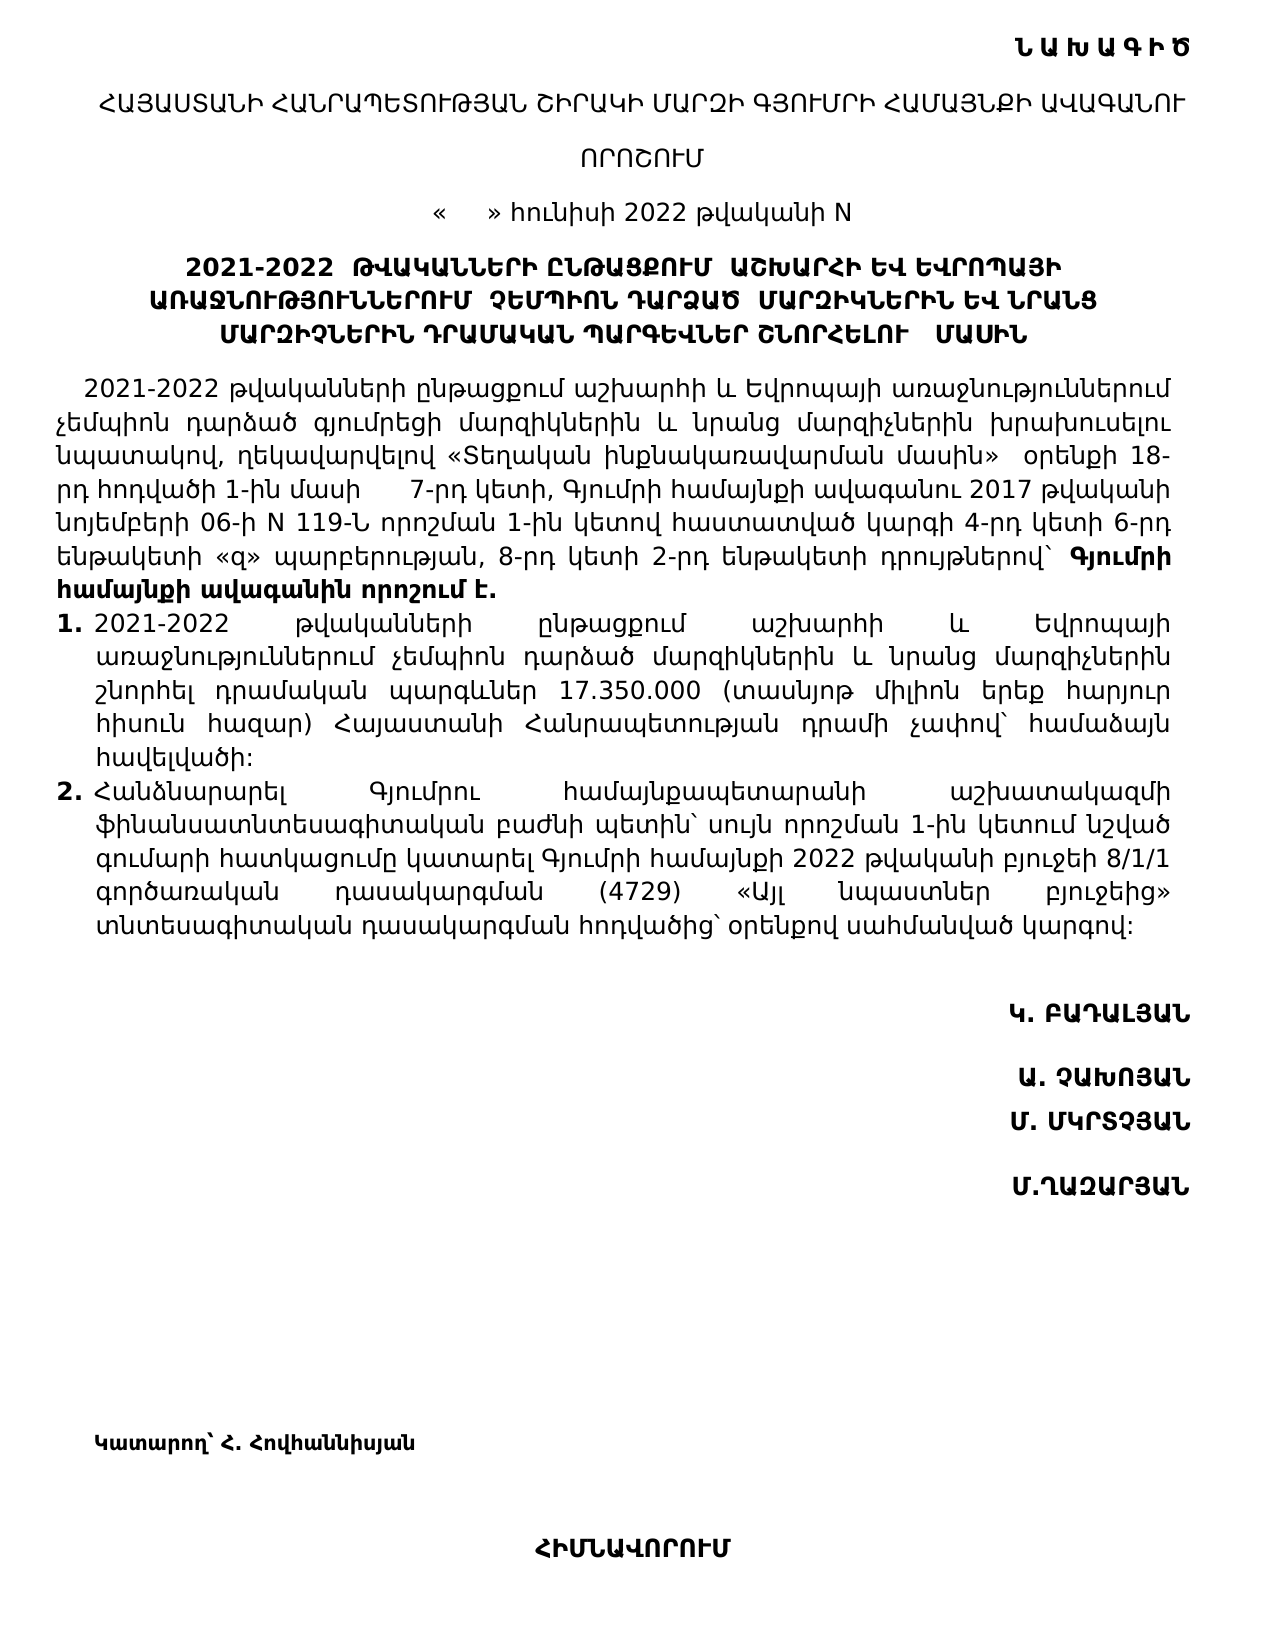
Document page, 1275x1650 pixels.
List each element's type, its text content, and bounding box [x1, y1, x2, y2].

list Հանձնարարել Գյումրու համայնքապետարանի աշխատակազմի ֆինանսատնտեսագիտական բաժնի պետին՝ սույն որոշման 1-ին կետում նշված գումարի հատկացումը կատարել Գյումրի համայնքի 2022 թվականի բյուջեի 8/1/1 գործառական դասակարգման (4729) «Այլ նպաստներ բյուջեից» տնտեսագիտական դասակարգման հոդվածից՝ օրենքով սահմանված կարգով: [56, 777, 1172, 940]
text « » հունիսի 2022 թվականի N [94, 198, 1191, 227]
text ՀԻՄՆԱՎՈՐՈՒՄ [75, 1534, 1191, 1563]
list 2021-2022 թվականների ընթացքում աշխարհի և Եվրոպայի առաջնություններում չեմպիոն դարձած մարզիկներին և նրանց մարզիչներին շնորհել դրամական պարգևներ 17.350.000 (տասնյոթ միլիոն երեք հարյուր հիսուն հազար) Հայաստանի Հանրապետության դրամի չափով՝ համաձայն հավելվածի: [56, 609, 1172, 772]
text ՀԱՅԱՍՏԱՆԻ ՀԱՆՐԱՊԵՏՈՒԹՅԱՆ ՇԻՐԱԿԻ ՄԱՐԶԻ ԳՅՈՒՄՐԻ ՀԱՄԱՅՆՔԻ ԱՎԱԳԱՆՈՒ [94, 89, 1191, 119]
text Կատարող՝ Հ. Հովհաննիսյան [94, 1431, 1191, 1455]
text Ա. ՉԱԽՈՅԱՆ Մ. ՄԿՐՏՉՅԱՆ [94, 1063, 1191, 1136]
text Մ.ՂԱԶԱՐՅԱՆ [94, 1172, 1191, 1201]
text 2021-2022 ԹՎԱԿԱՆՆԵՐԻ ԸՆԹԱՑՔՈՒՄ ԱՇԽԱՐՀԻ ԵՎ ԵՎՐՈՊԱՅԻ ԱՌԱՋՆՈՒԹՅՈՒՆՆԵՐՈՒՄ ՉԵՄՊԻՈՆ ԴԱՐՁԱԾ ՄԱՐԶԻԿՆԵՐԻՆ ԵՎ ՆՐԱՆՑ ՄԱՐԶԻՉՆԵՐԻՆ ԴՐԱՄԱԿԱՆ ՊԱՐԳԵՎՆԵՐ ՇՆՈՐՀԵԼՈՒ ՄԱՍԻՆ [56, 253, 1191, 349]
text Կ. ԲԱԴԱԼՅԱՆ [94, 999, 1191, 1028]
text ՈՐՈՇՈՒՄ [94, 144, 1191, 173]
text 2021-2022 թվականների ընթացքում աշխարհի և Եվրոպայի առաջնություններում չեմպիոն դարձած գյումրեցի մարզիկներին և նրանց մարզիչներին խրախուսելու նպատակով, ղեկավարվելով «Տեղական ինքնակառավարման մասին» օրենքի 18-րդ հոդվածի 1-ին մասի 7-րդ կետի, Գյումրի համայնքի ավագանու 2017 թվականի նոյեմբերի 06-ի N 119-Ն որոշման 1-ին կետով հաստատված կարգի 4-րդ կետի 6-րդ ենթակետի «զ» պարբերության, 8-րդ կետի 2-րդ ենթակետի դրույթներով` Գյումրի համայնքի ավագանին որոշում է. [56, 374, 1172, 604]
text Ն Ա Խ Ա Գ Ի Ծ [94, 29, 1191, 64]
